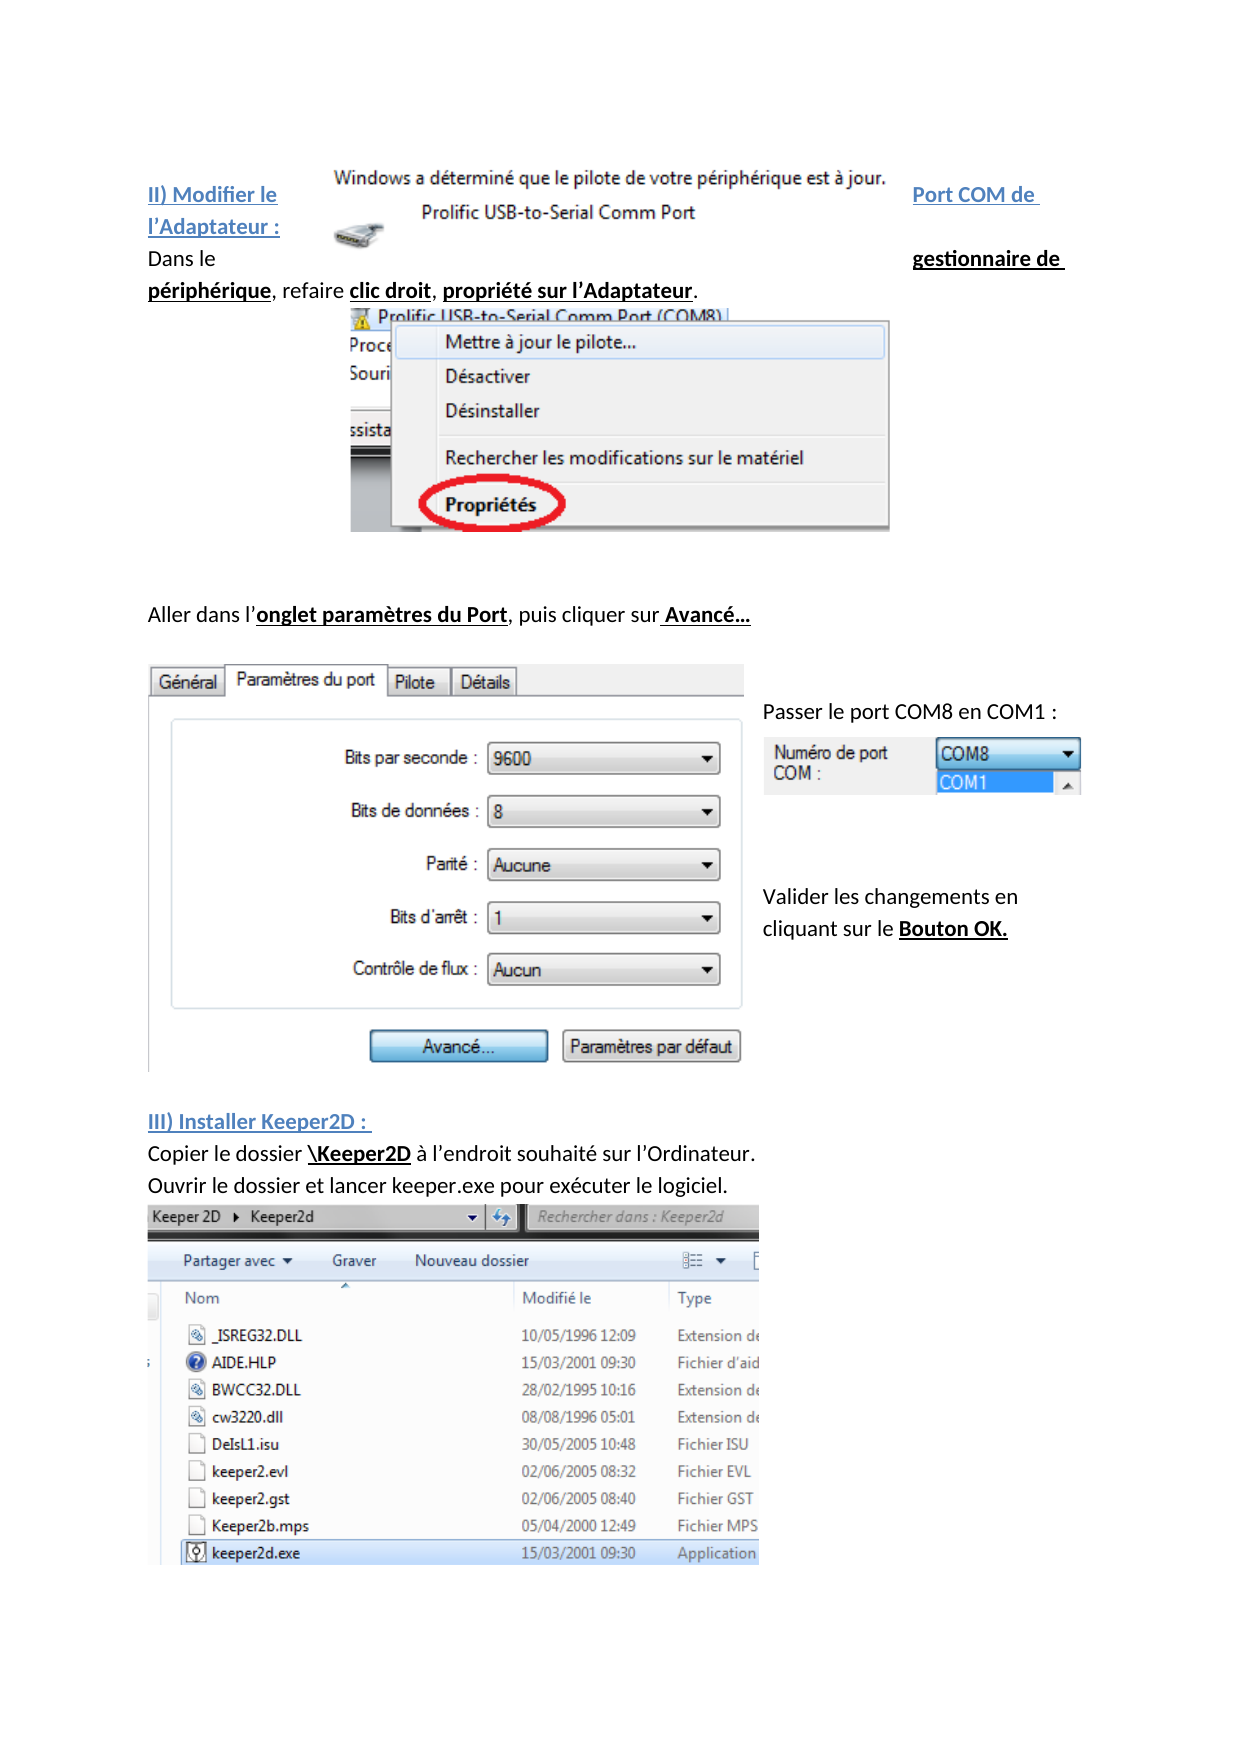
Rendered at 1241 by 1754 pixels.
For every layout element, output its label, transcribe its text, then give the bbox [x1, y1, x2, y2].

text Valider les changements en cliquant sur le Bouton OK. [744, 882, 1093, 942]
picture [762, 737, 1080, 793]
text Aller dans l’onglet paramètres du Port, puis cliquer sur Avancé… [148, 601, 1093, 628]
text II) Modifier le Port COM de l’Adaptateur : [893, 180, 1093, 240]
text Ouvrir le dossier et lancer keeper.exe pour exécuter le logiciel. [148, 1172, 1093, 1199]
picture [146, 664, 744, 1069]
picture [350, 308, 890, 532]
picture [146, 1204, 759, 1564]
text Copier le dossier \Keeper2D à l’endroit souhaité sur l’Ordinateur. [148, 1139, 1093, 1167]
text Passer le port COM8 en COM1 : [744, 697, 1093, 725]
text III) Installer Keeper2D : [148, 1107, 1093, 1135]
text Dans le gestionnaire de périphérique, refaire clic droit, propriété sur l’Adaptateur. [148, 244, 1093, 304]
text II) Modifier le Port COM de l’Adaptateur : [148, 180, 328, 240]
picture [328, 161, 893, 256]
